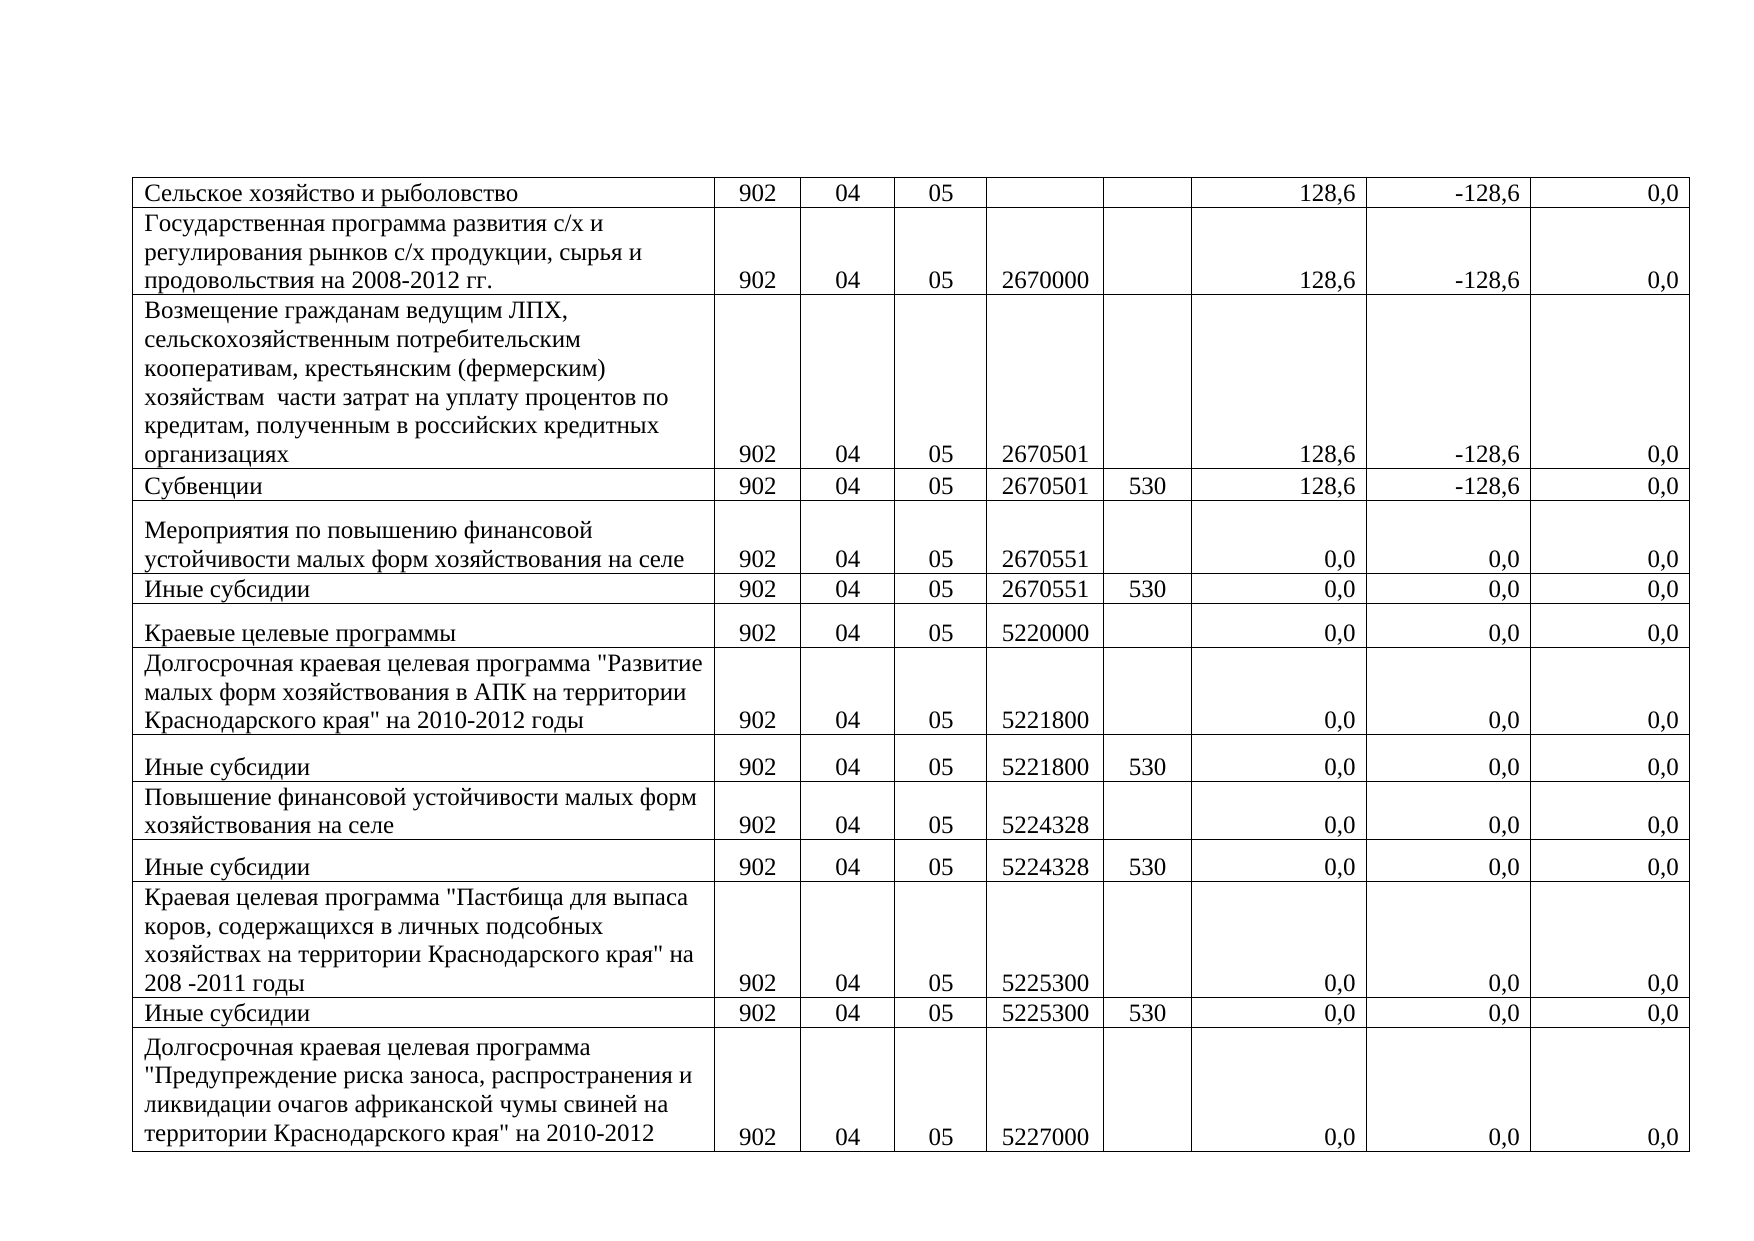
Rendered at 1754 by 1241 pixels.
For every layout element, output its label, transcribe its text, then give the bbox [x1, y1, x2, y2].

table_cell 2670551 [987, 574, 1103, 603]
table_cell -128,6 [1367, 208, 1530, 294]
table_cell 5224328 [987, 782, 1103, 839]
table_cell [1104, 178, 1191, 207]
table_cell 0,0 [1192, 501, 1366, 573]
table_cell 0,0 [1531, 1028, 1689, 1151]
table_cell 0,0 [1192, 735, 1366, 781]
table_cell [1104, 1028, 1191, 1151]
table_cell 05 [895, 469, 986, 500]
table_cell 0,0 [1367, 648, 1530, 734]
table_cell 902 [715, 469, 800, 500]
table_cell 2670000 [987, 208, 1103, 294]
table_cell 0,0 [1367, 574, 1530, 603]
table_cell Иные субсидии [133, 574, 714, 603]
table_cell 5224328 [987, 840, 1103, 881]
table_cell 0,0 [1192, 604, 1366, 647]
table_cell 04 [801, 998, 894, 1027]
table_cell Возмещение гражданам ведущим ЛПХ, сельскохозяйственным потребительским кооперативам, крестьянским (фермерским) хозяйствам части затрат на уплату процентов по кредитам, полученным в российских кредитных организациях [133, 295, 714, 468]
table_cell 05 [895, 735, 986, 781]
table_cell 0,0 [1367, 604, 1530, 647]
table_cell 05 [895, 882, 986, 997]
table_cell 0,0 [1367, 501, 1530, 573]
table_cell 0,0 [1531, 501, 1689, 573]
table_cell 5225300 [987, 882, 1103, 997]
table_cell 5220000 [987, 604, 1103, 647]
table_cell [1104, 604, 1191, 647]
table_cell 128,6 [1192, 295, 1366, 468]
table_cell 0,0 [1531, 998, 1689, 1027]
table_cell 0,0 [1192, 1028, 1366, 1151]
table_cell 902 [715, 882, 800, 997]
table_cell 530 [1104, 840, 1191, 881]
table_cell 05 [895, 648, 986, 734]
table_cell 902 [715, 178, 800, 207]
table_cell Государственная программа развития с/х и регулирования рынков с/х продукции, сырья и продовольствия на 2008-2012 гг. [133, 208, 714, 294]
table_cell Иные субсидии [133, 735, 714, 781]
table_cell 902 [715, 295, 800, 468]
table_cell [1104, 882, 1191, 997]
table_cell 04 [801, 501, 894, 573]
table_cell 530 [1104, 469, 1191, 500]
table_cell 05 [895, 1028, 986, 1151]
table_cell 530 [1104, 735, 1191, 781]
table_cell 5221800 [987, 648, 1103, 734]
table_cell 0,0 [1367, 840, 1530, 881]
table_cell 0,0 [1367, 882, 1530, 997]
table_cell 0,0 [1531, 295, 1689, 468]
table_cell 05 [895, 178, 986, 207]
table_cell 0,0 [1531, 178, 1689, 207]
table_cell 04 [801, 295, 894, 468]
table_cell 0,0 [1367, 782, 1530, 839]
table_cell 04 [801, 1028, 894, 1151]
table_cell 902 [715, 208, 800, 294]
table_cell Сельское хозяйство и рыболовство [133, 178, 714, 207]
table_cell 2670501 [987, 295, 1103, 468]
table_cell 5225300 [987, 998, 1103, 1027]
table_cell Долгосрочная краевая целевая программа "Развитие малых форм хозяйствования в АПК на территории Краснодарского края" на 2010-2012 годы [133, 648, 714, 734]
table_cell 04 [801, 648, 894, 734]
table_cell 0,0 [1192, 648, 1366, 734]
table_cell 5221800 [987, 735, 1103, 781]
table_cell 04 [801, 840, 894, 881]
table_cell 530 [1104, 998, 1191, 1027]
table_cell -128,6 [1367, 469, 1530, 500]
table_cell 0,0 [1531, 469, 1689, 500]
table_cell 530 [1104, 574, 1191, 603]
table_cell [987, 178, 1103, 207]
table_cell 05 [895, 208, 986, 294]
table_cell 0,0 [1192, 574, 1366, 603]
table_cell -128,6 [1367, 178, 1530, 207]
table_cell 128,6 [1192, 208, 1366, 294]
table_cell 902 [715, 501, 800, 573]
table_cell 04 [801, 178, 894, 207]
table_cell 902 [715, 648, 800, 734]
table_cell 902 [715, 998, 800, 1027]
table_cell 2670501 [987, 469, 1103, 500]
table_cell 0,0 [1367, 1028, 1530, 1151]
table_cell [1104, 295, 1191, 468]
table_cell [1104, 501, 1191, 573]
table_cell 2670551 [987, 501, 1103, 573]
table_cell 05 [895, 295, 986, 468]
table_cell 0,0 [1531, 604, 1689, 647]
table_cell 5227000 [987, 1028, 1103, 1151]
table_cell 902 [715, 782, 800, 839]
table_cell 04 [801, 882, 894, 997]
table_cell Краевая целевая программа "Пастбища для выпаса коров, содержащихся в личных подсобных хозяйствах на территории Краснодарского края" на 208 -2011 годы [133, 882, 714, 997]
table_cell Субвенции [133, 469, 714, 500]
table_cell 0,0 [1531, 782, 1689, 839]
table_cell 0,0 [1192, 840, 1366, 881]
table_cell 04 [801, 208, 894, 294]
table_cell 128,6 [1192, 178, 1366, 207]
table_cell Иные субсидии [133, 998, 714, 1027]
table_cell 04 [801, 574, 894, 603]
table_cell 04 [801, 604, 894, 647]
table_cell 0,0 [1192, 882, 1366, 997]
table_cell 0,0 [1531, 648, 1689, 734]
table_cell 05 [895, 501, 986, 573]
table_cell 05 [895, 604, 986, 647]
table_cell 902 [715, 604, 800, 647]
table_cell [133, 1028, 714, 1151]
table_cell 0,0 [1367, 998, 1530, 1027]
table_cell 0,0 [1367, 735, 1530, 781]
table_cell 04 [801, 735, 894, 781]
table_cell [1104, 782, 1191, 839]
table_cell 05 [895, 574, 986, 603]
table_cell Мероприятия по повышению финансовой устойчивости малых форм хозяйствования на селе [133, 501, 714, 573]
table_cell 04 [801, 469, 894, 500]
table_cell 0,0 [1531, 208, 1689, 294]
table_cell -128,6 [1367, 295, 1530, 468]
table_cell [1104, 208, 1191, 294]
table_cell 05 [895, 998, 986, 1027]
table_cell 05 [895, 782, 986, 839]
table_cell 0,0 [1192, 782, 1366, 839]
table_cell 902 [715, 574, 800, 603]
table_cell 902 [715, 735, 800, 781]
table_cell [1104, 648, 1191, 734]
table_cell Повышение финансовой устойчивости малых форм хозяйствования на селе [133, 782, 714, 839]
table_cell 902 [715, 840, 800, 881]
table_cell 0,0 [1531, 574, 1689, 603]
table_cell 0,0 [1531, 735, 1689, 781]
table_cell 05 [895, 840, 986, 881]
table_cell 902 [715, 1028, 800, 1151]
table_cell 0,0 [1192, 998, 1366, 1027]
table_cell 0,0 [1531, 840, 1689, 881]
table_cell 128,6 [1192, 469, 1366, 500]
table_cell Иные субсидии [133, 840, 714, 881]
table_cell Краевые целевые программы [133, 604, 714, 647]
table_cell 04 [801, 782, 894, 839]
table_cell 0,0 [1531, 882, 1689, 997]
